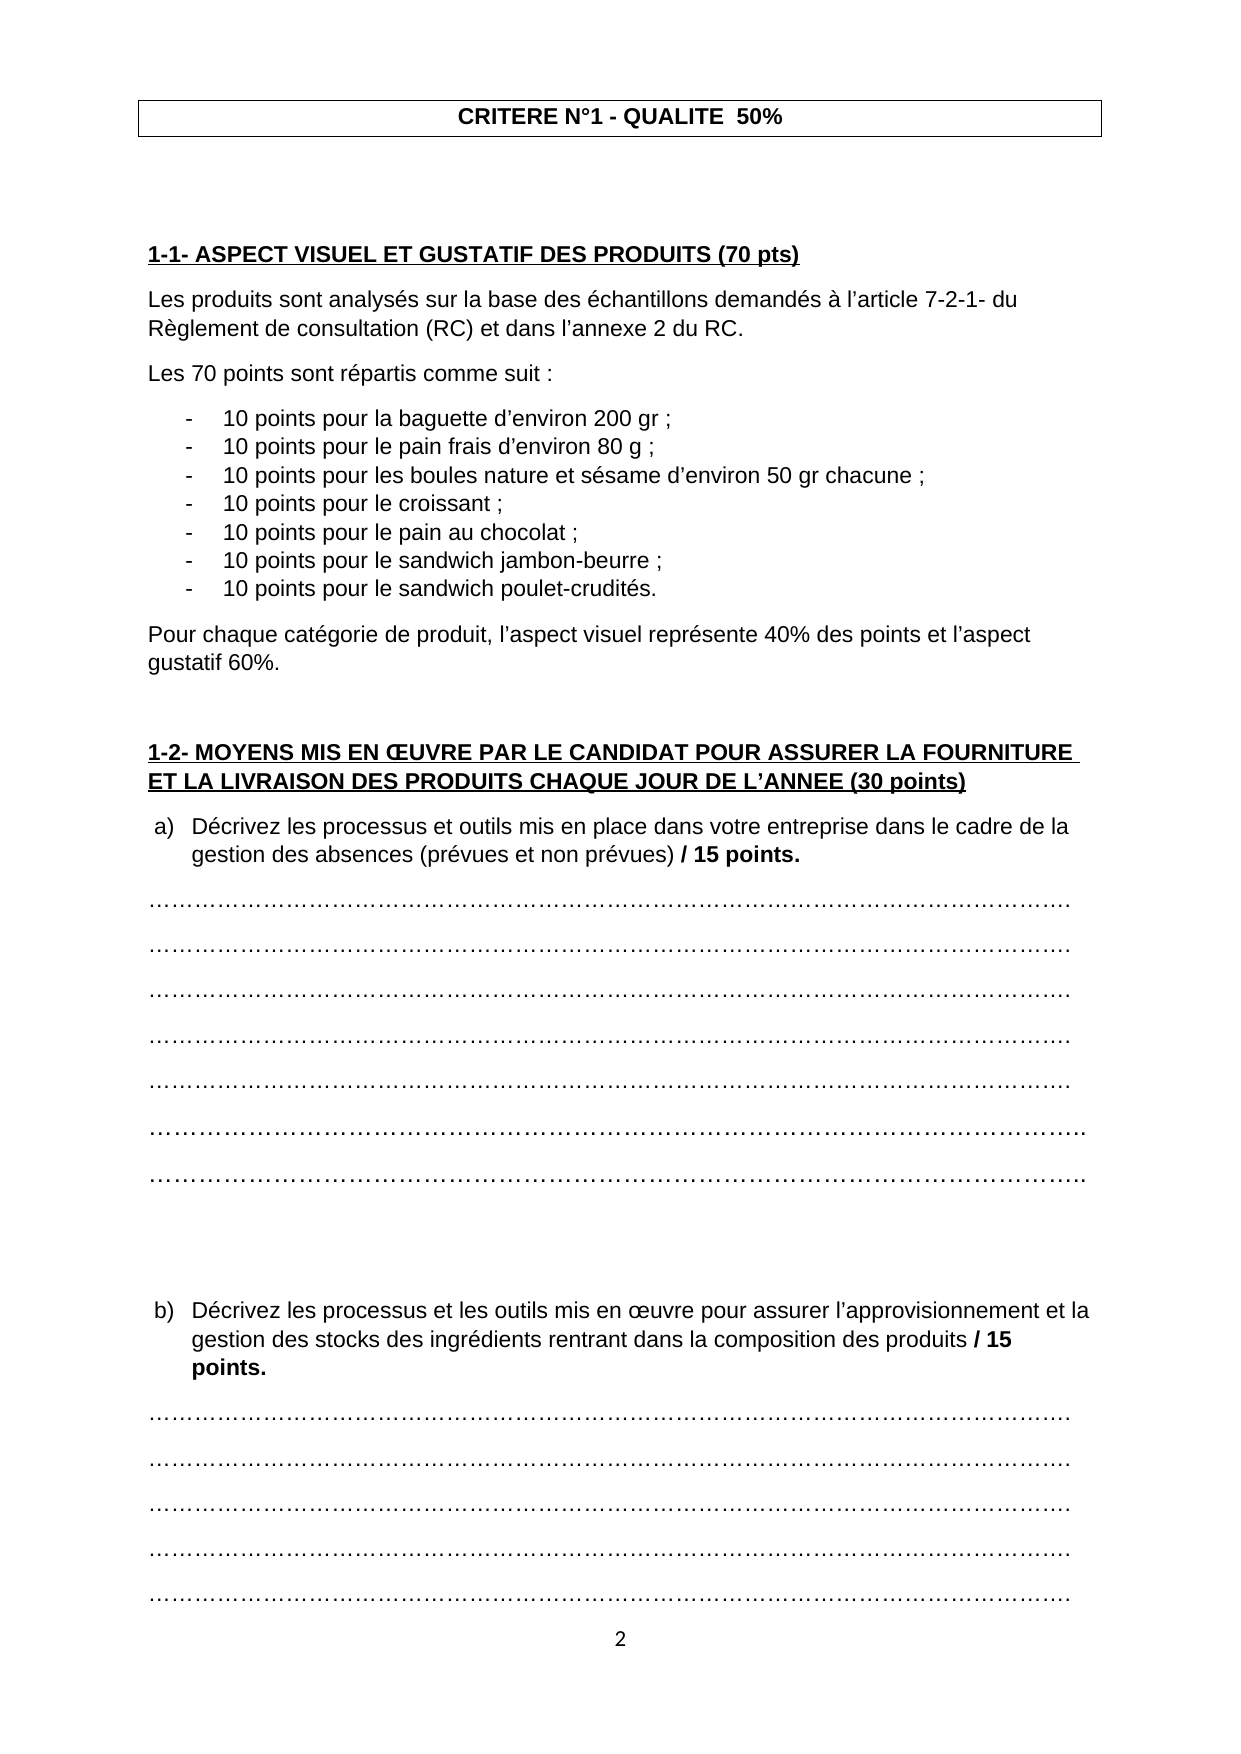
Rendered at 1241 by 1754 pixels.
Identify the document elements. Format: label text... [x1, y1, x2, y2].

text …………………………………………………………………………………………………………. [148, 1399, 1093, 1426]
text …………………………………………………………………………………………………………. [148, 1444, 1093, 1471]
list Décrivez les processus et outils mis en place dans votre entreprise dans le cadre de la gestion des absences (prévues et non prévues) / 15 points. [154, 813, 1093, 867]
text …………………………………………………………………………………………………………. [148, 1580, 1093, 1606]
text …………………………………………………………………………………………………………. [148, 976, 1093, 1003]
list 10 points pour le sandwich jambon-beurre ; [185, 547, 1093, 573]
text CRITERE N°1 - QUALITE 50% [139, 101, 1101, 136]
text …………………………………………………………………………………………………………. [148, 1535, 1093, 1561]
list 10 points pour le sandwich poulet-crudités. [185, 575, 1093, 602]
text …………………………………………………………………………………………………………. [148, 1022, 1093, 1048]
text …………………………………………………………………………………………………………. [148, 886, 1093, 913]
text 1-2- MOYENS MIS EN ŒUVRE PAR LE CANDIDAT POUR ASSURER LA FOURNITURE ET LA LIVRAISON DES PRODUITS CHAQUE JOUR DE L’ANNEE (30 points) [148, 739, 1093, 794]
list 10 points pour les boules nature et sésame d’environ 50 gr chacune ; [185, 462, 1093, 488]
list Décrivez les processus et les outils mis en œuvre pour assurer l’approvisionnement et la gestion des stocks des ingrédients rentrant dans la composition des produits / 15 points. [154, 1297, 1093, 1381]
list 10 points pour la baguette d’environ 200 gr ; [185, 405, 1093, 431]
list 10 points pour le pain frais d’environ 80 g ; [185, 433, 1093, 459]
text …………………………………………………………………………………………………………. [148, 1489, 1093, 1516]
text Les produits sont analysés sur la base des échantillons demandés à l’article 7-2-1- du Règlement de consultation (RC) et dans l’annexe 2 du RC. [148, 286, 1093, 341]
list 10 points pour le pain au chocolat ; [185, 518, 1093, 545]
list 10 points pour le croissant ; [185, 490, 1093, 516]
text ………………………………………………………………………………………………….. [148, 1159, 1093, 1188]
text Les 70 points sont répartis comme suit : [148, 360, 1093, 386]
list 1-1- ASPECT VISUEL ET GUSTATIF DES PRODUITS (70 pts) [148, 241, 1093, 267]
text …………………………………………………………………………………………………………. [148, 931, 1093, 958]
text …………………………………………………………………………………………………………. [148, 1067, 1093, 1093]
text Pour chaque catégorie de produit, l’aspect visuel représente 40% des points et l’aspect gustatif 60%. [148, 621, 1093, 675]
text ………………………………………………………………………………………………….. [148, 1112, 1093, 1141]
